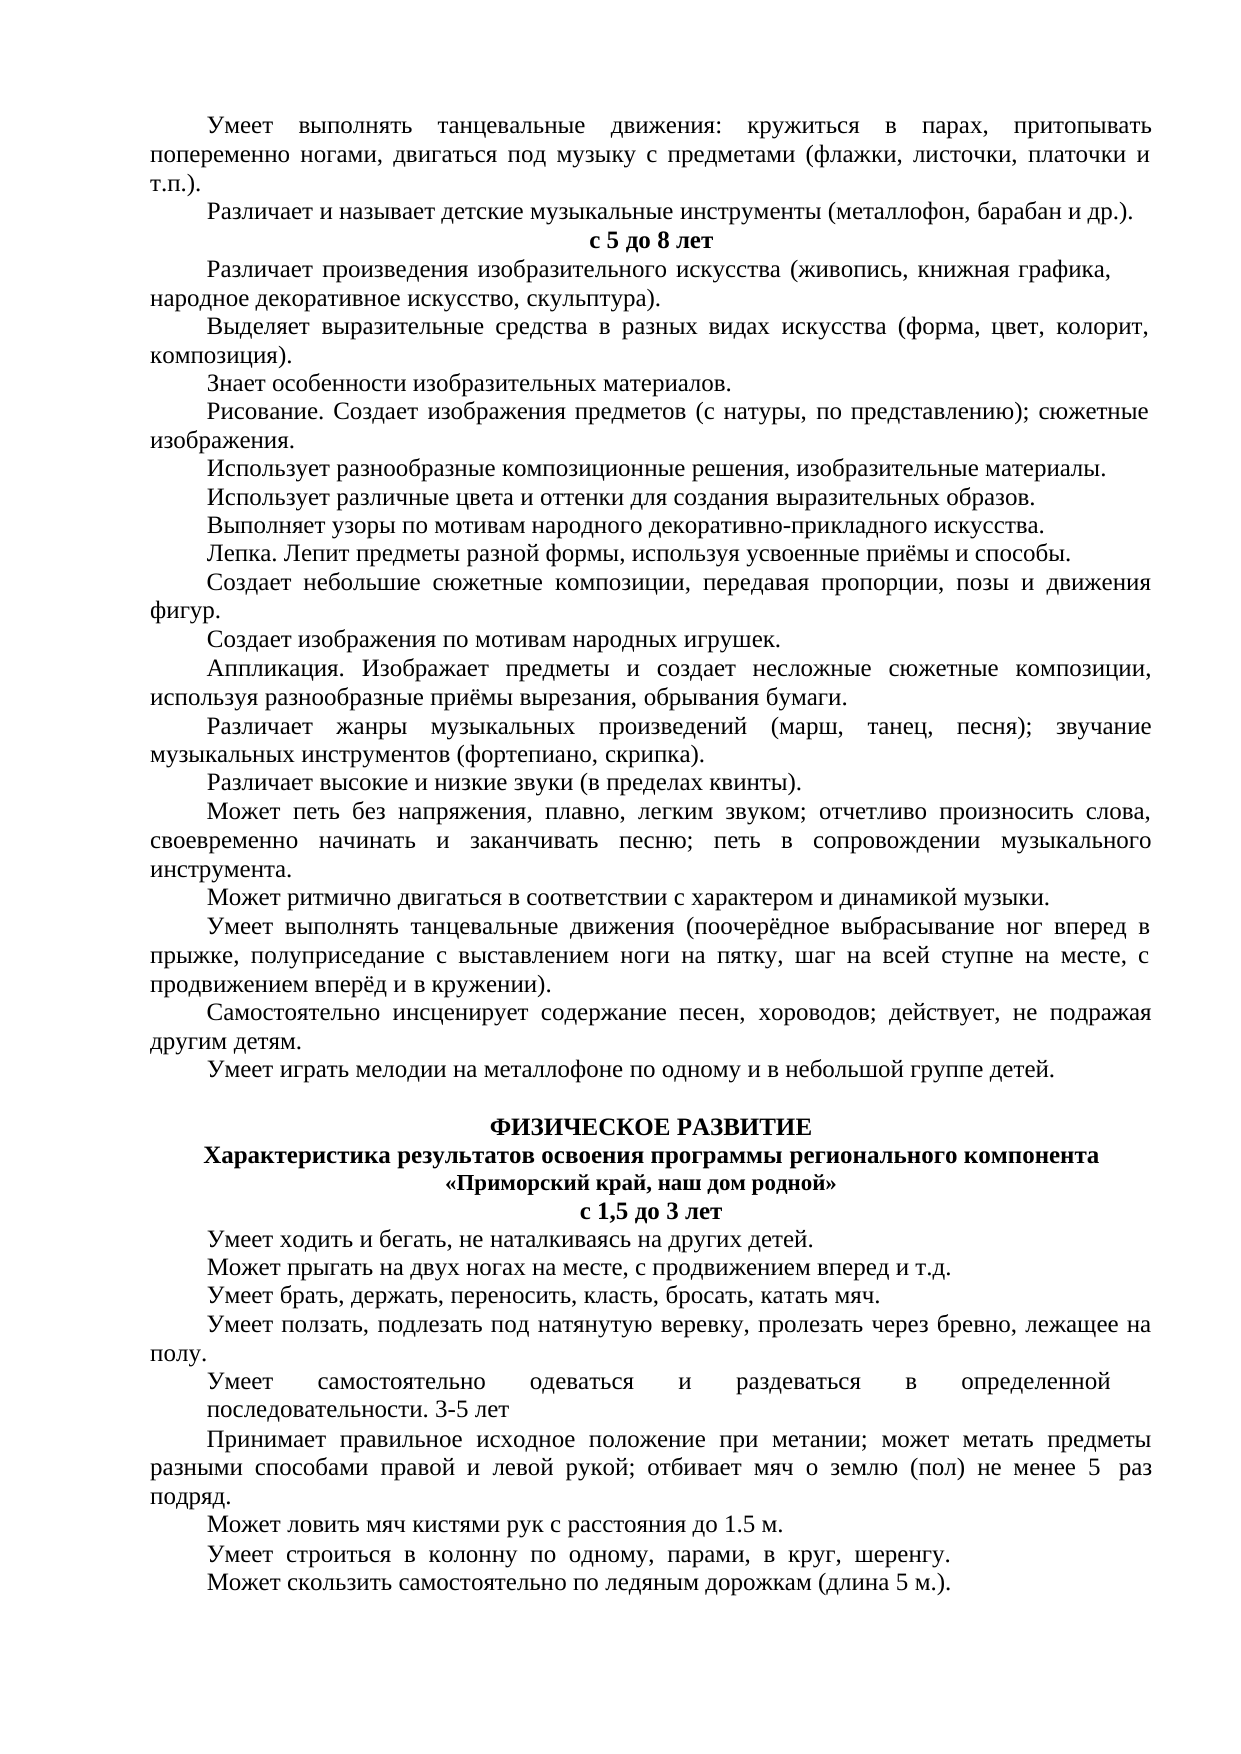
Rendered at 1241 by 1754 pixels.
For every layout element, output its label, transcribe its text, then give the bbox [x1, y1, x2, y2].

text Умеет самостоятельно одеваться и раздеваться в определенной последовательности. 3-5 лет [207, 1367, 1111, 1423]
text Умеет выполнять танцевальные движения (поочерёдное выбрасывание ног вперед в прыжке, полуприседание с выставлением ноги на пятку, шаг на всей ступне на месте, с продвижением вперёд и в кружении). [150, 911, 1151, 997]
text Может ловить мяч кистями рук с расстояния до 1.5 м. [207, 1510, 1201, 1538]
text Знает особенности изобразительных материалов. [207, 369, 1201, 397]
text Может ритмично двигаться в соответствии с характером и динамикой музыки. [207, 883, 1201, 911]
text Умеет ходить и бегать, не наталкиваясь на других детей. [207, 1224, 1201, 1253]
text Различает высокие и низкие звуки (в пределах квинты). [207, 768, 1201, 796]
text Может петь без напряжения, плавно, легким звуком; отчетливо произносить слова, своевременно начинать и заканчивать песню; петь в сопровождении музыкального инструмента. [150, 796, 1152, 883]
text Рисование. Создает изображения предметов (с натуры, по представлению); сюжетные изображения. [150, 397, 1201, 453]
text Создает изображения по мотивам народных игрушек. [207, 624, 1201, 653]
text Умеет ползать, подлезать под натянутую веревку, пролезать через бревно, лежащее на полу. [150, 1310, 1152, 1366]
text Характеристика результатов освоения программы регионального компонента [155, 1141, 1147, 1169]
text Использует разнообразные композиционные решения, изобразительные материалы. Использует различные цвета и оттенки для создания выразительных образов. [207, 454, 1201, 510]
text Может прыгать на двух ногах на месте, с продвижением вперед и т.д. Умеет брать, держать, переносить, класть, бросать, катать мяч. [207, 1253, 952, 1309]
text Создает небольшие сюжетные композиции, передавая пропорции, позы и движения фигур. [150, 568, 1152, 624]
text Различает произведения изобразительного искусства (живопись, книжная графика, народное декоративное искусство, скульптура). [150, 254, 1201, 311]
text Умеет строиться в колонну по одному, парами, в круг, шеренгу. Может скользить самостоятельно по ледяным дорожкам (длина 5 м.). [207, 1539, 952, 1596]
text Выполняет узоры по мотивам народного декоративно-прикладного искусства. Лепка. Лепит предметы разной формы, используя усвоенные приёмы и способы. [207, 511, 1113, 567]
text «Приморский край, наш дом родной» [81, 1169, 1201, 1196]
subtitle с 5 до 8 лет [589, 225, 1201, 254]
text Различает жанры музыкальных произведений (марш, танец, песня); звучание музыкальных инструментов (фортепиано, скрипка). [150, 711, 1152, 768]
text Различает и называет детские музыкальные инструменты (металлофон, барабан и др.). [207, 196, 1201, 225]
text Аппликация. Изображает предметы и создает несложные сюжетные композиции, используя разнообразные приёмы вырезания, обрывания бумаги. [150, 653, 1152, 711]
text Выделяет выразительные средства в разных видах искусства (форма, цвет, колорит, композиция). [150, 311, 1201, 369]
text Умеет выполнять танцевальные движения: кружиться в парах, притопывать попеременно ногами, двигаться под музыку с предметами (флажки, листочки, платочки и т.п.). [150, 110, 1152, 196]
text Самостоятельно инсценирует содержание песен, хороводов; действует, не подражая другим детям. [150, 997, 1152, 1055]
text Принимает правильное исходное положение при метании; может метать предметы разными способами правой и левой рукой; отбивает мяч о землю (пол) не менее 5 раз подряд. [150, 1424, 1152, 1510]
text Умеет играть мелодии на металлофоне по одному и в небольшой группе детей. [207, 1055, 1201, 1083]
subtitle с 1,5 до 3 лет [518, 1196, 783, 1224]
subtitle ФИЗИЧЕСКОЕ РАЗВИТИЕ [154, 1112, 1147, 1140]
